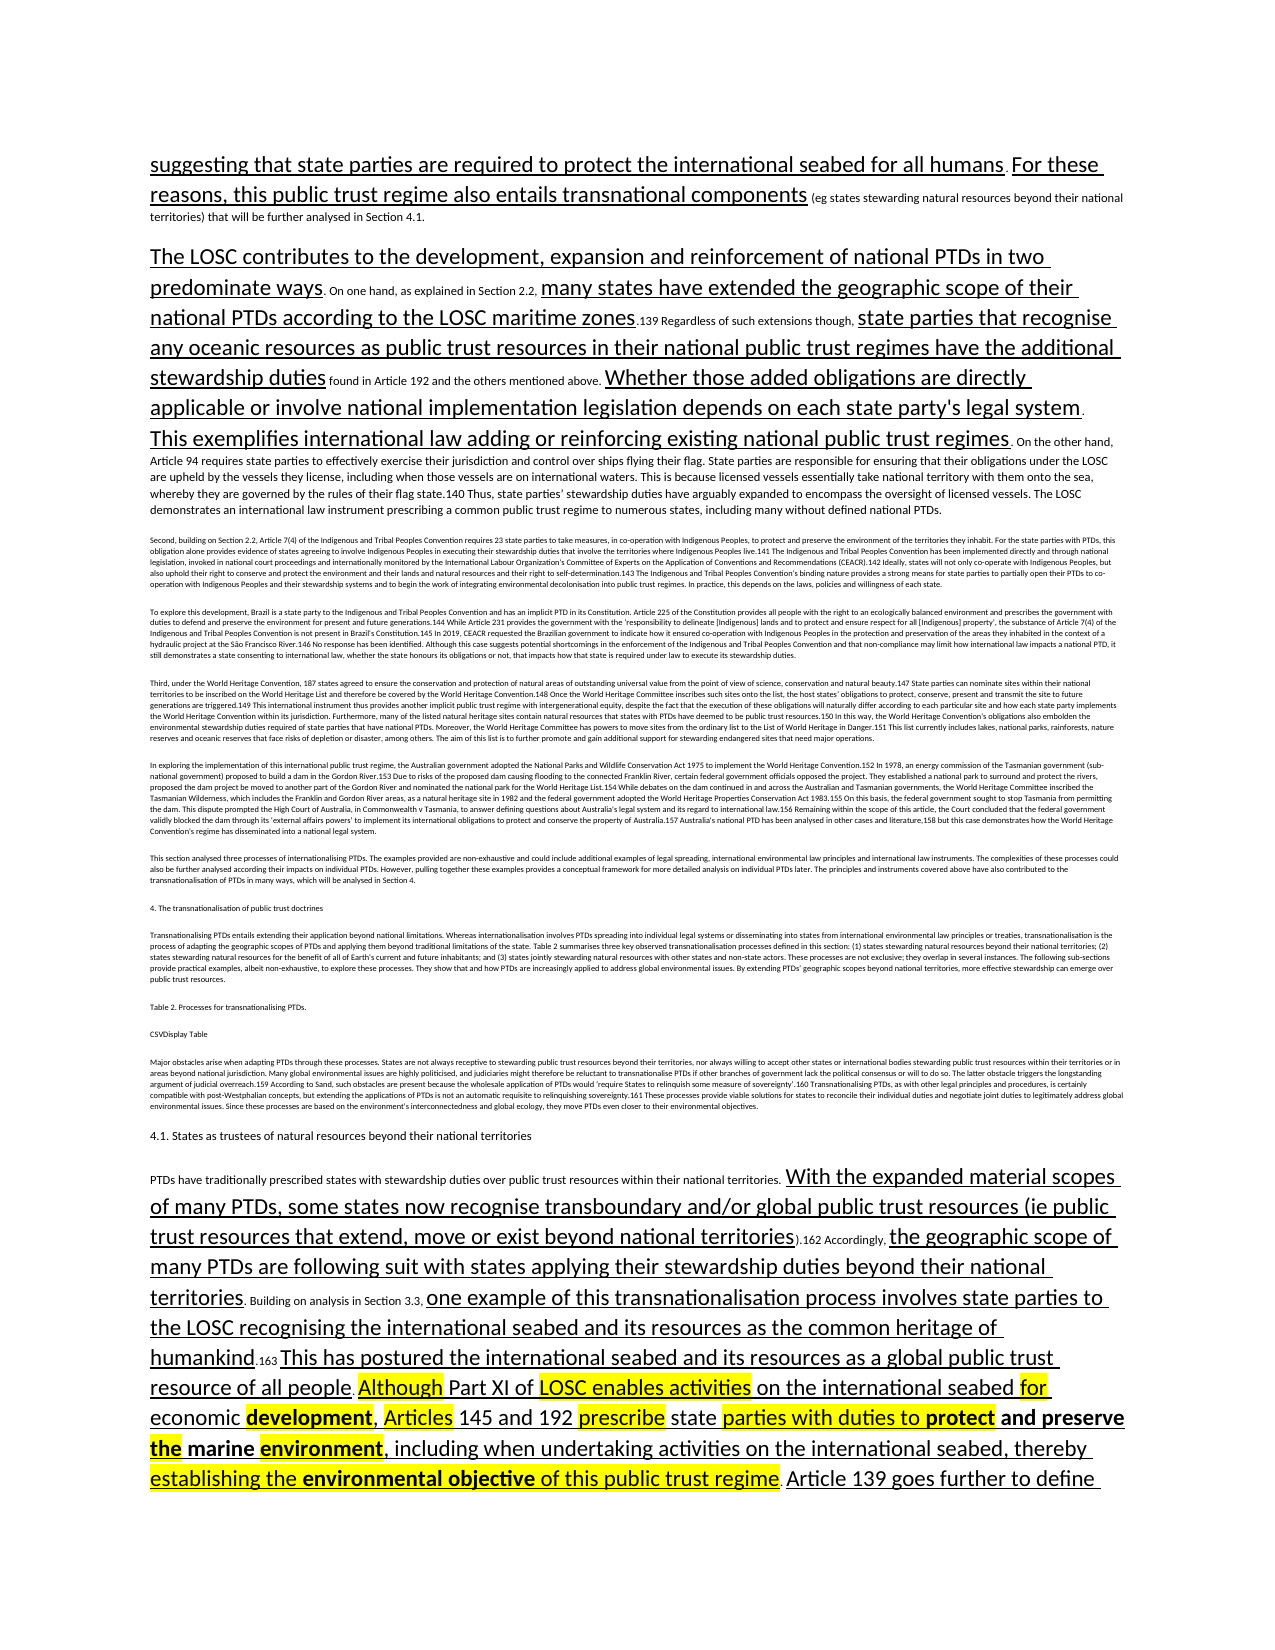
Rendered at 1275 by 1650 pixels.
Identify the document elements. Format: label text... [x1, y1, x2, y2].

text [150, 150, 1125, 225]
text 4.1. States as trustees of natural resources beyond their national territories [150, 1129, 1125, 1144]
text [150, 1429, 1125, 1492]
text The LOSC contributes to the development, expansion and reinforcement of national PTDs in two predominate ways. On one hand, as explained in Section 2.2, many states have extended the geographic scope of their national PTDs according to the LOSC maritime zones.139 Regardless of such extensions though, state parties that recognise any oceanic resources as public trust resources in their national public trust regimes have the additional stewardship duties found in Article 192 and the others mentioned above. Whether those added obligations are directly applicable or involve national implementation legislation depends on each state party's legal system. This exemplifies international law adding or reinforcing existing national public trust regimes. On the other hand, Article 94 requires state parties to effectively exercise their jurisdiction and control over ships flying their flag. State parties are responsible for ensuring that their obligations under the LOSC are upheld by the vessels they license, including when those vessels are on international waters. This is because licensed vessels essentially take national territory with them onto the sea, whereby they are governed by the rules of their flag state.140 Thus, state parties’ stewardship duties have arguably expanded to encompass the oversight of licensed vessels. The LOSC demonstrates an international law instrument prescribing a common public trust regime to numerous states, including many without defined national PTDs. [150, 242, 1125, 518]
